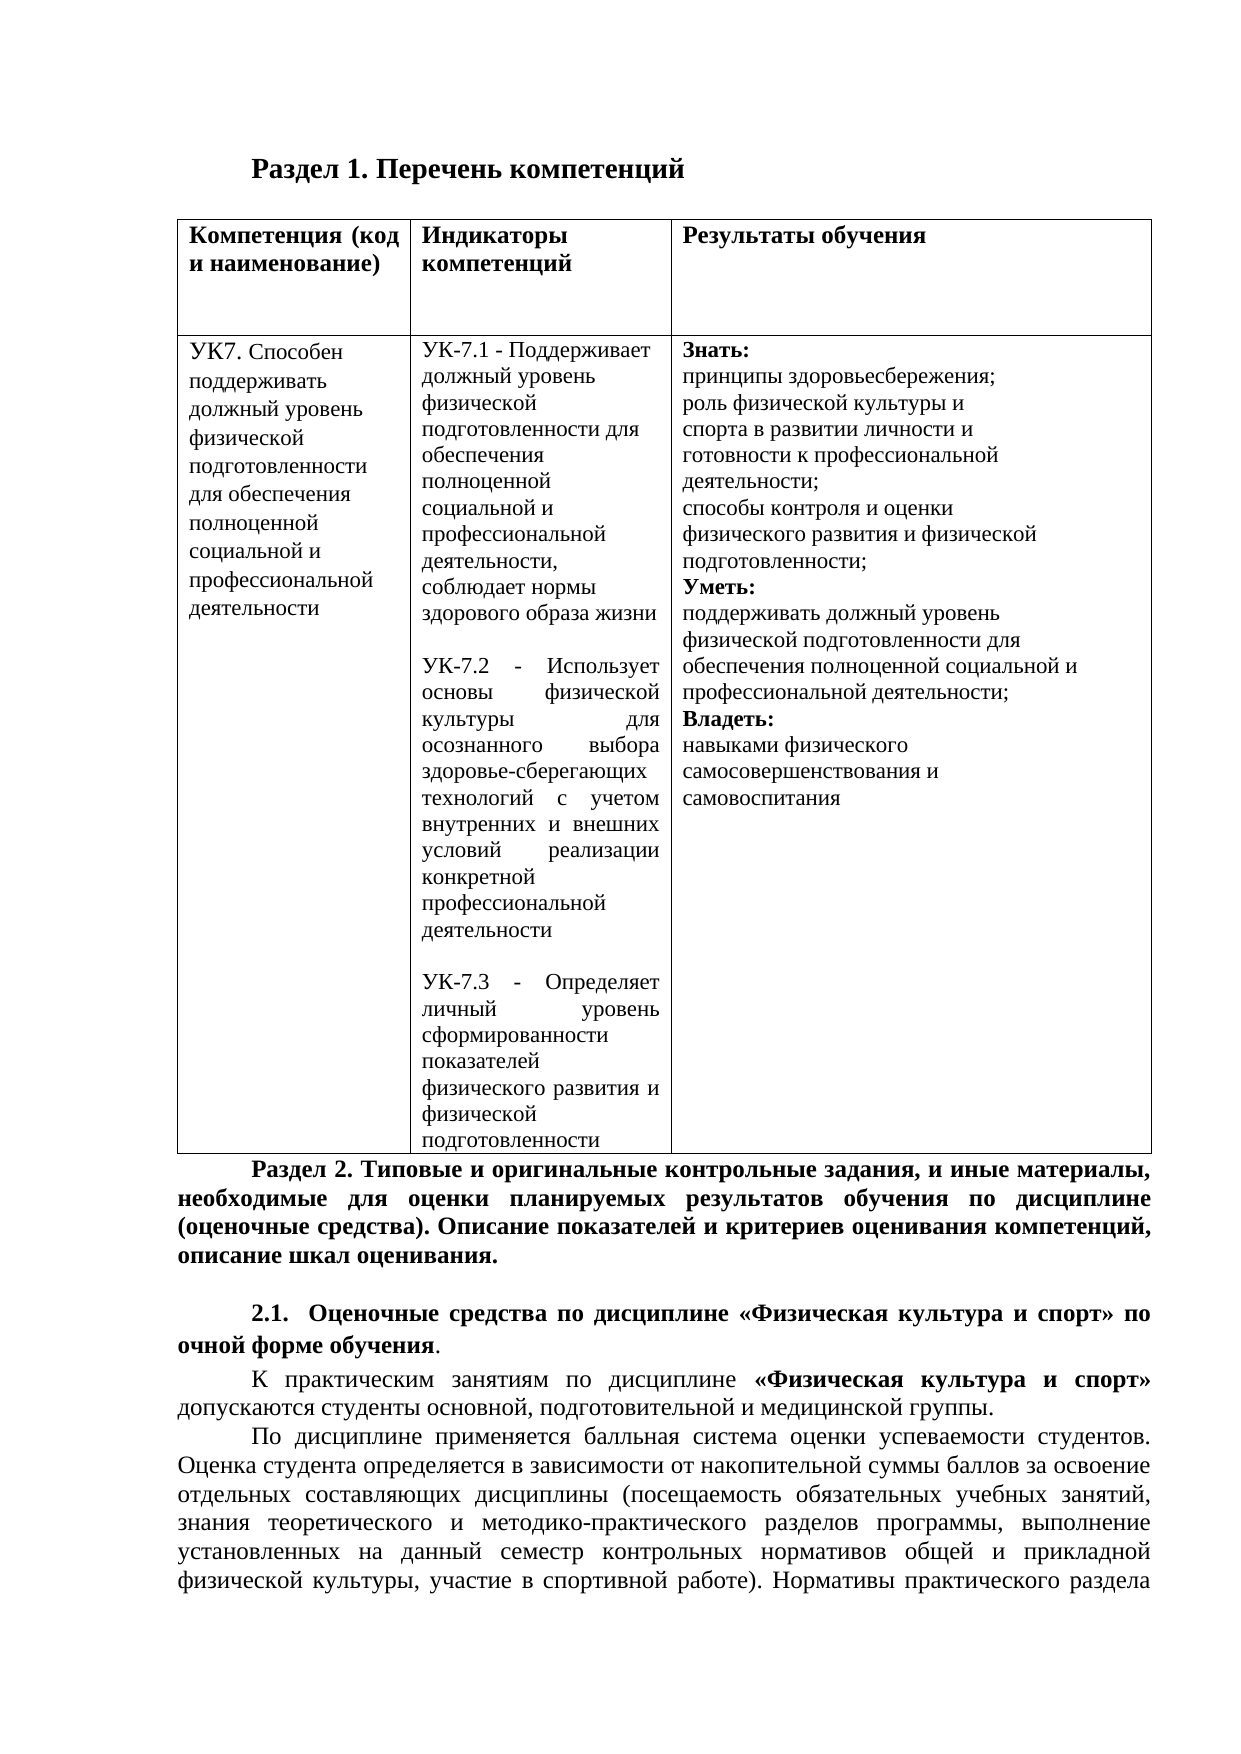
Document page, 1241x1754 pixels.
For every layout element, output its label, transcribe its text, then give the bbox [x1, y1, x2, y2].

table_header Индикаторы компетенций [411, 220, 671, 335]
text К практическим занятиям по дисциплине «Физическая культура и спорт» допускаются студенты основной, подготовительной и медицинской группы. [177, 1364, 1152, 1421]
text 2.1. Оценочные средства по дисциплине «Физическая культура и спорт» по очной форме обучения. [177, 1298, 1152, 1359]
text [177, 1421, 1152, 1594]
text Раздел 1. Перечень компетенций [177, 152, 1152, 185]
table_cell Знать: принципы здоровьесбережения; роль физической культуры и спорта в развитии личности и готовности к профессиональной деятельности; способы контроля и оценки физического развития и физической подготовленности; Уметь: поддерживать должный уровень физической подготовленности для обеспечения полноценной социальной и профессиональной деятельности; Владеть: навыками физического самосовершенствования и самовоспитания [672, 336, 1151, 1153]
table_cell УК-7.1 - Поддерживает должный уровень физической подготовленности для обеспечения полноценной социальной и профессиональной деятельности, соблюдает нормы здорового образа жизни УК-7.2 - Использует основы физической культуры для осознанного выбора здоровье-сберегающих технологий с учетом внутренних и внешних условий реализации конкретной профессиональной деятельности УК-7.3 - Определяет личный уровень сформированности показателей физического развития и физической подготовленности [411, 336, 671, 1153]
text Раздел 2. Типовые и оригинальные контрольные задания, и иные материалы, необходимые для оценки планируемых результатов обучения по дисциплине (оценочные средства). Описание показателей и критериев оценивания компетенций, описание шкал оценивания. [177, 1154, 1152, 1269]
table_header Результаты обучения [672, 220, 1151, 335]
table_cell УК7. Способен поддерживать должный уровень физической подготовленности для обеспечения полноценной социальной и профессиональной деятельности [178, 336, 410, 1153]
table_header Компетенция (код и наименование) [178, 220, 410, 335]
